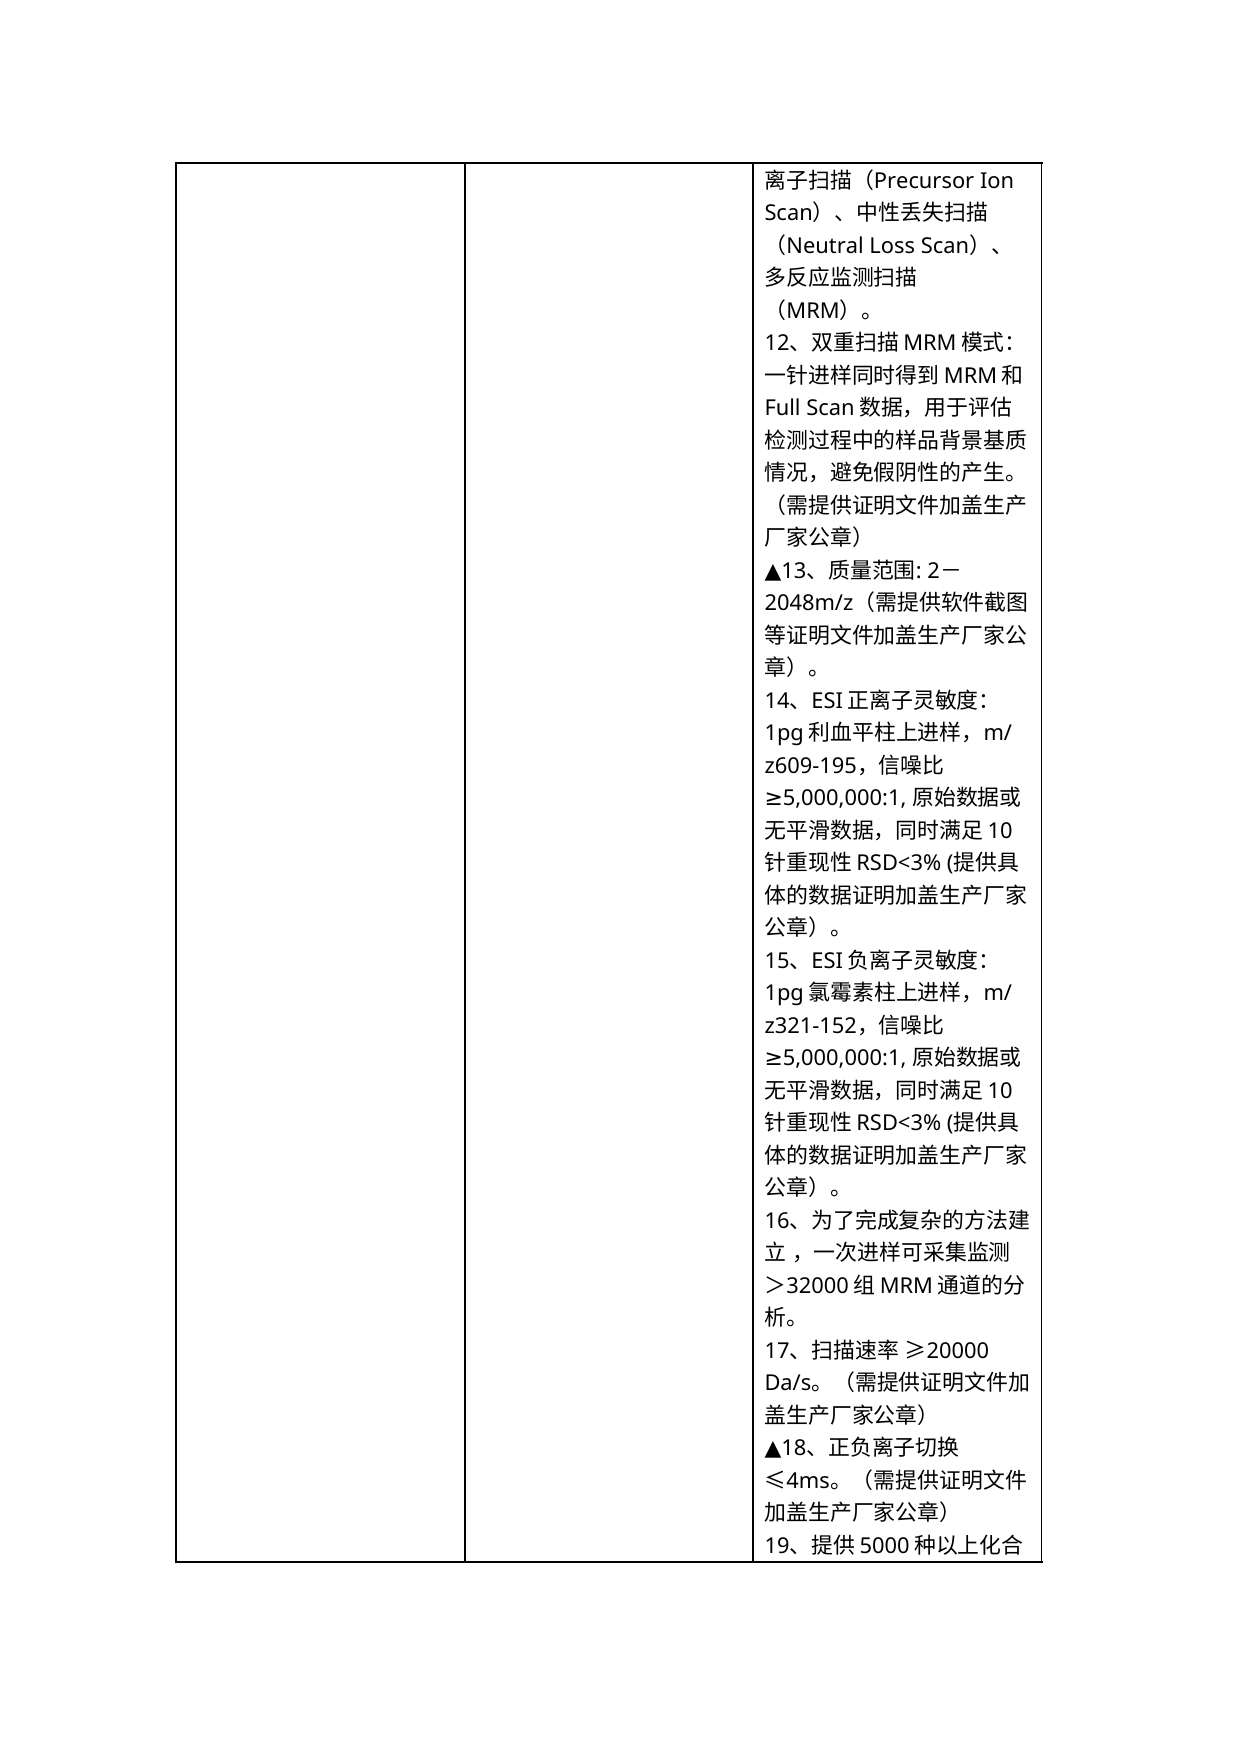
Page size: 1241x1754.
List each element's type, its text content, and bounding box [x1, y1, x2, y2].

table_cell 1 [177, 164, 464, 1561]
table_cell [754, 164, 1041, 1561]
table_cell [466, 164, 752, 1561]
